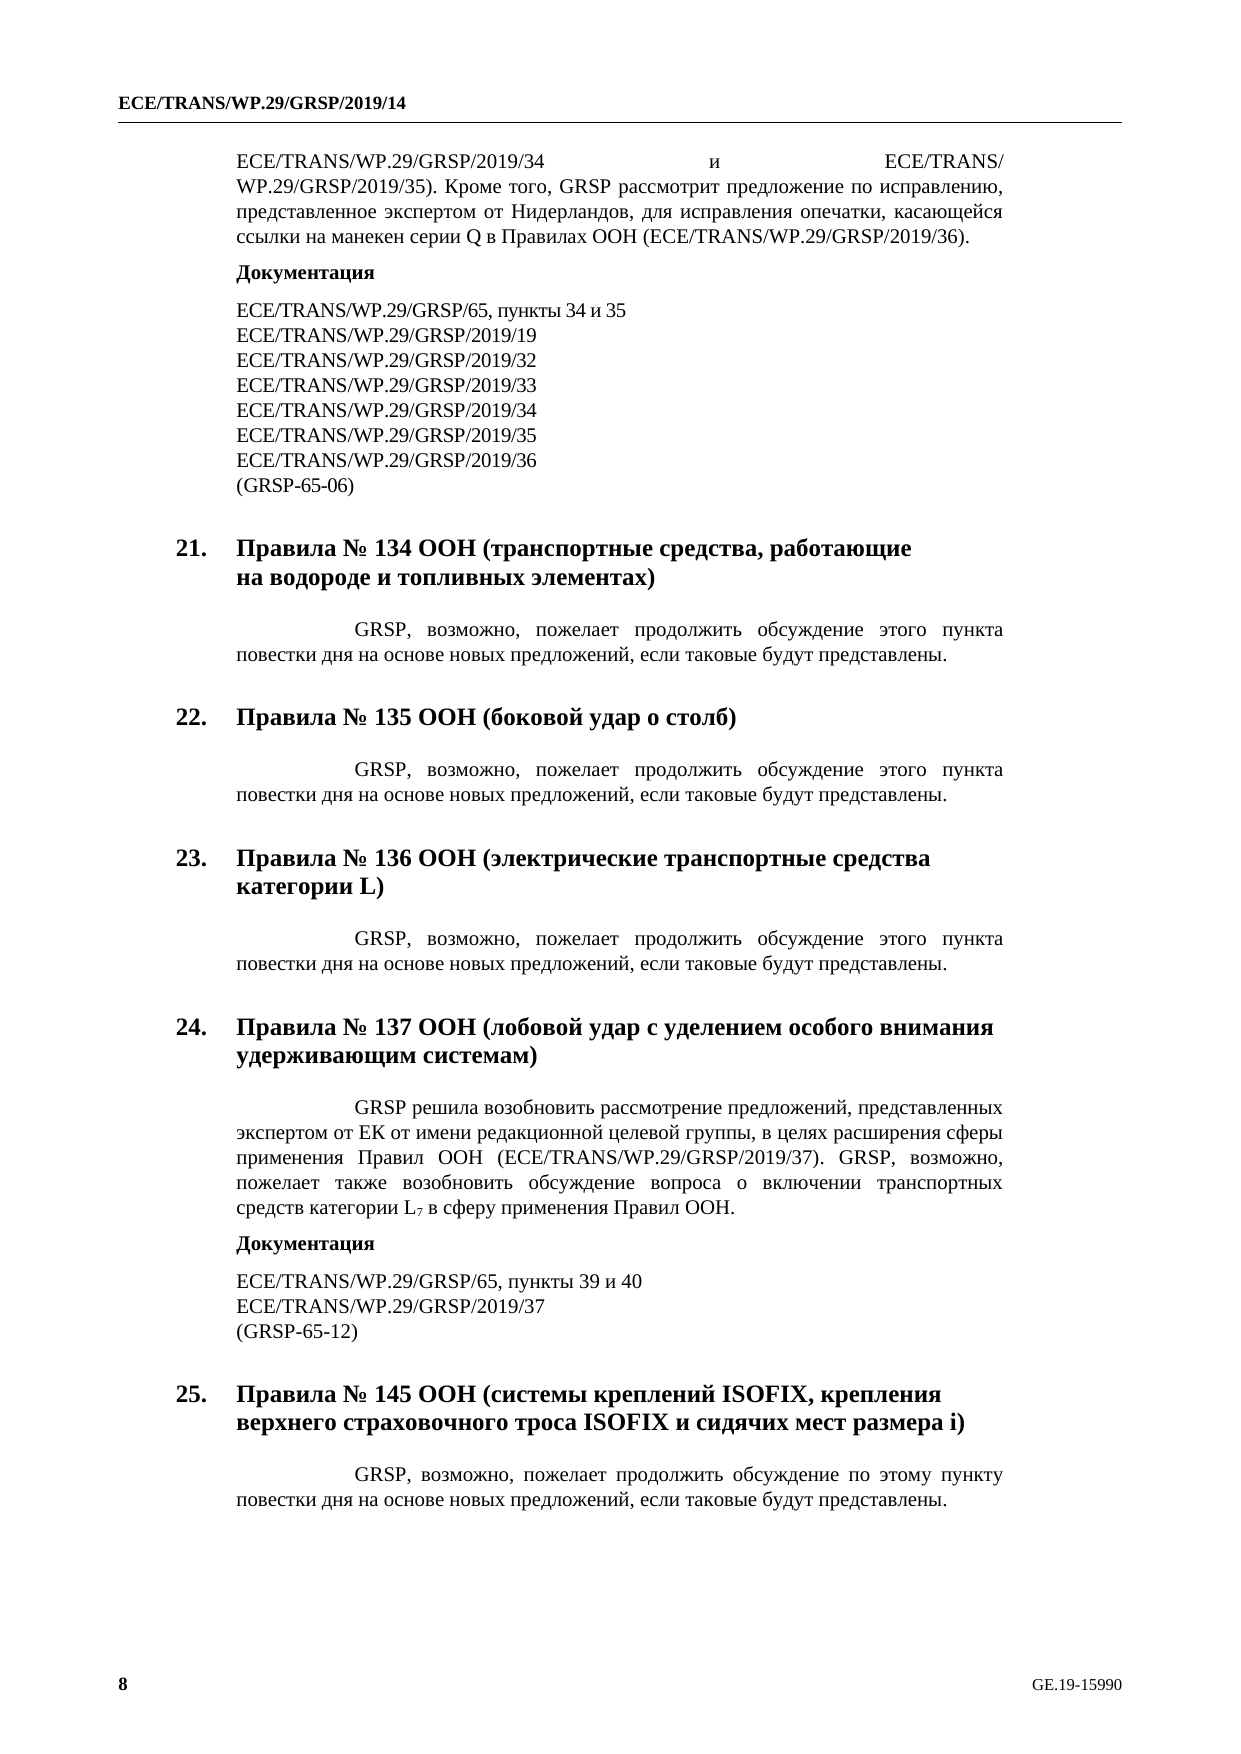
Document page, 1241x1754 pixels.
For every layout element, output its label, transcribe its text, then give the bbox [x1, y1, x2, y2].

text 24. Правила № 137 ООН (лобовой удар с уделением особого внимания удерживающим системам) [118, 1012, 1004, 1069]
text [236, 148, 1004, 248]
text GRSP, возможно, пожелает продолжить обсуждение по этому пункту повестки дня на основе новых предложений, если таковые будут представлены. [236, 1461, 1004, 1511]
text Документация [236, 260, 1004, 284]
text 23. Правила № 136 ООН (электрические транспортные средства категории L) [118, 844, 1004, 900]
text 22. Правила № 135 ООН (боковой удар о столб) [118, 703, 1004, 731]
text ECE/TRANS/WP.29/GRSP/65, пункты 39 и 40 ECE/TRANS/WP.29/GRSP/2019/37 (GRSP-65-12) [236, 1268, 1004, 1343]
text Документация [236, 1231, 1004, 1255]
text ECE/TRANS/WP.29/GRSP/65, пункты 34 и 35 ECE/TRANS/WP.29/GRSP/2019/19 ECE/TRANS/WP.29/GRSP/2019/32 ECE/TRANS/WP.29/GRSP/2019/33 ECE/TRANS/WP.29/GRSP/2019/34 ECE/TRANS/WP.29/GRSP/2019/35 ECE/TRANS/WP.29/GRSP/2019/36 (GRSP-65-06) [236, 297, 1004, 497]
text GRSP решила возобновить рассмотрение предложений, представленных экспертом от ЕК от имени редакционной целевой группы, в целях расширения сферы применения Правил ООН (ECE/TRANS/WP.29/GRSP/2019/37). GRSP, возможно, пожелает также возобновить обсуждение вопроса о включении транспортных средств категории L7 в сферу применения Правил ООН. [236, 1094, 1004, 1219]
text 25. Правила № 145 ООН (системы креплений ISOFIX, крепления верхнего страховочного троса ISOFIX и сидячих мест размера i) [118, 1380, 1004, 1436]
text GRSP, возможно, пожелает продолжить обсуждение этого пункта повестки дня на основе новых предложений, если таковые будут представлены. [236, 925, 1004, 975]
text GRSP, возможно, пожелает продолжить обсуждение этого пункта повестки дня на основе новых предложений, если таковые будут представлены. [236, 756, 1004, 806]
text GRSP, возможно, пожелает продолжить обсуждение этого пункта повестки дня на основе новых предложений, если таковые будут представлены. [236, 616, 1004, 666]
text 21. Правила № 134 ООН (транспортные средства, работающие на водороде и топливных элементах) [118, 534, 1004, 591]
